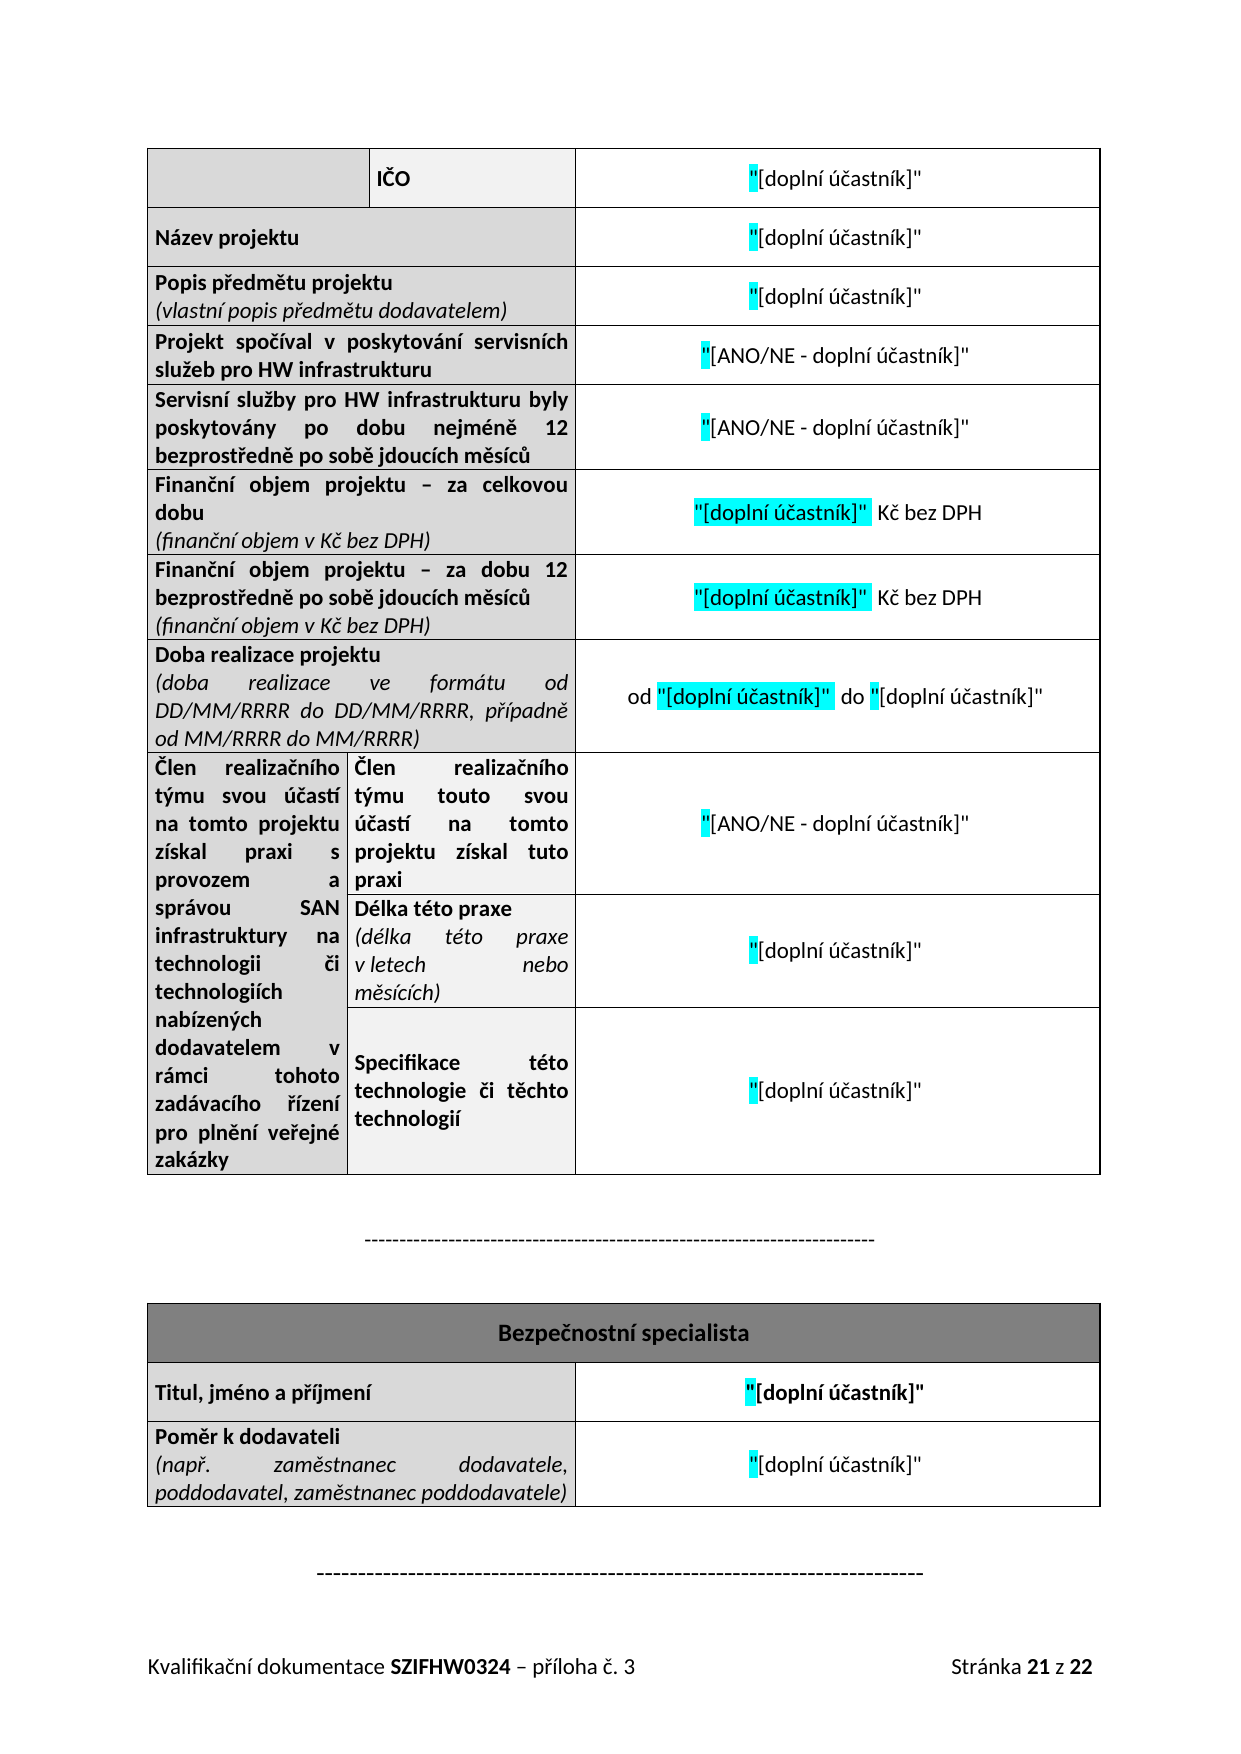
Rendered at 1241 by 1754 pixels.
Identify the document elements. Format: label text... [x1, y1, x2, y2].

table_cell Člen realizačního týmu touto svou účastí na tomto projektu získal tuto praxi [348, 753, 575, 893]
table_cell IČO [370, 149, 575, 207]
table_cell [576, 326, 1099, 384]
table_cell [576, 385, 1099, 469]
table_cell [576, 1422, 1099, 1506]
table_cell Specifikace této technologie či těchto technologií [348, 1008, 575, 1174]
table_cell Kč bez DPH [576, 470, 1099, 554]
table_cell Člen realizačního týmu svou účastí na tomto projektu získal praxi s provozem a správou SAN infrastruktury na technologii či technologiích nabízených dodavatelem v rámci tohoto zadávacího řízení pro plnění veřejné zakázky [148, 753, 347, 1174]
table_cell Titul, jméno a příjmení [148, 1363, 575, 1421]
table_cell Poměr k dodavateli (např. zaměstnanec dodavatele, poddodavatel, zaměstnanec poddodavatele) [148, 1422, 575, 1506]
table_cell [576, 149, 1099, 207]
table_cell [576, 208, 1099, 266]
table_cell [576, 1363, 1099, 1421]
text ------------------------------------------------------------------------- [148, 1225, 1093, 1253]
table_cell Servisní služby pro HW infrastrukturu byly poskytovány po dobu nejméně 12 bezprostředně po sobě jdoucích měsíců [148, 385, 575, 469]
table_cell od do [576, 640, 1099, 752]
table_cell Délka této praxe (délka této praxe v letech nebo měsících) [348, 895, 575, 1007]
table_cell [576, 267, 1099, 325]
text ------------------------------------------------------------------------- [148, 1557, 1093, 1586]
table_cell Kč bez DPH [576, 555, 1099, 639]
table_cell Projekt spočíval v poskytování servisních služeb pro HW infrastrukturu [148, 326, 575, 384]
table_header Bezpečnostní specialista [148, 1304, 1099, 1362]
table_cell [576, 753, 1099, 893]
table_cell Název projektu [148, 208, 575, 266]
table_cell Popis předmětu projektu (vlastní popis předmětu dodavatelem) [148, 267, 575, 325]
table_cell Finanční objem projektu – za dobu 12 bezprostředně po sobě jdoucích měsíců (finanční objem v Kč bez DPH) [148, 555, 575, 639]
table_cell Finanční objem projektu – za celkovou dobu (finanční objem v Kč bez DPH) [148, 470, 575, 554]
table_cell [576, 895, 1099, 1007]
table_cell [576, 1008, 1099, 1174]
table_cell Doba realizace projektu (doba realizace ve formátu od DD/MM/RRRR do DD/MM/RRRR, případně od MM/RRRR do MM/RRRR) [148, 640, 575, 752]
